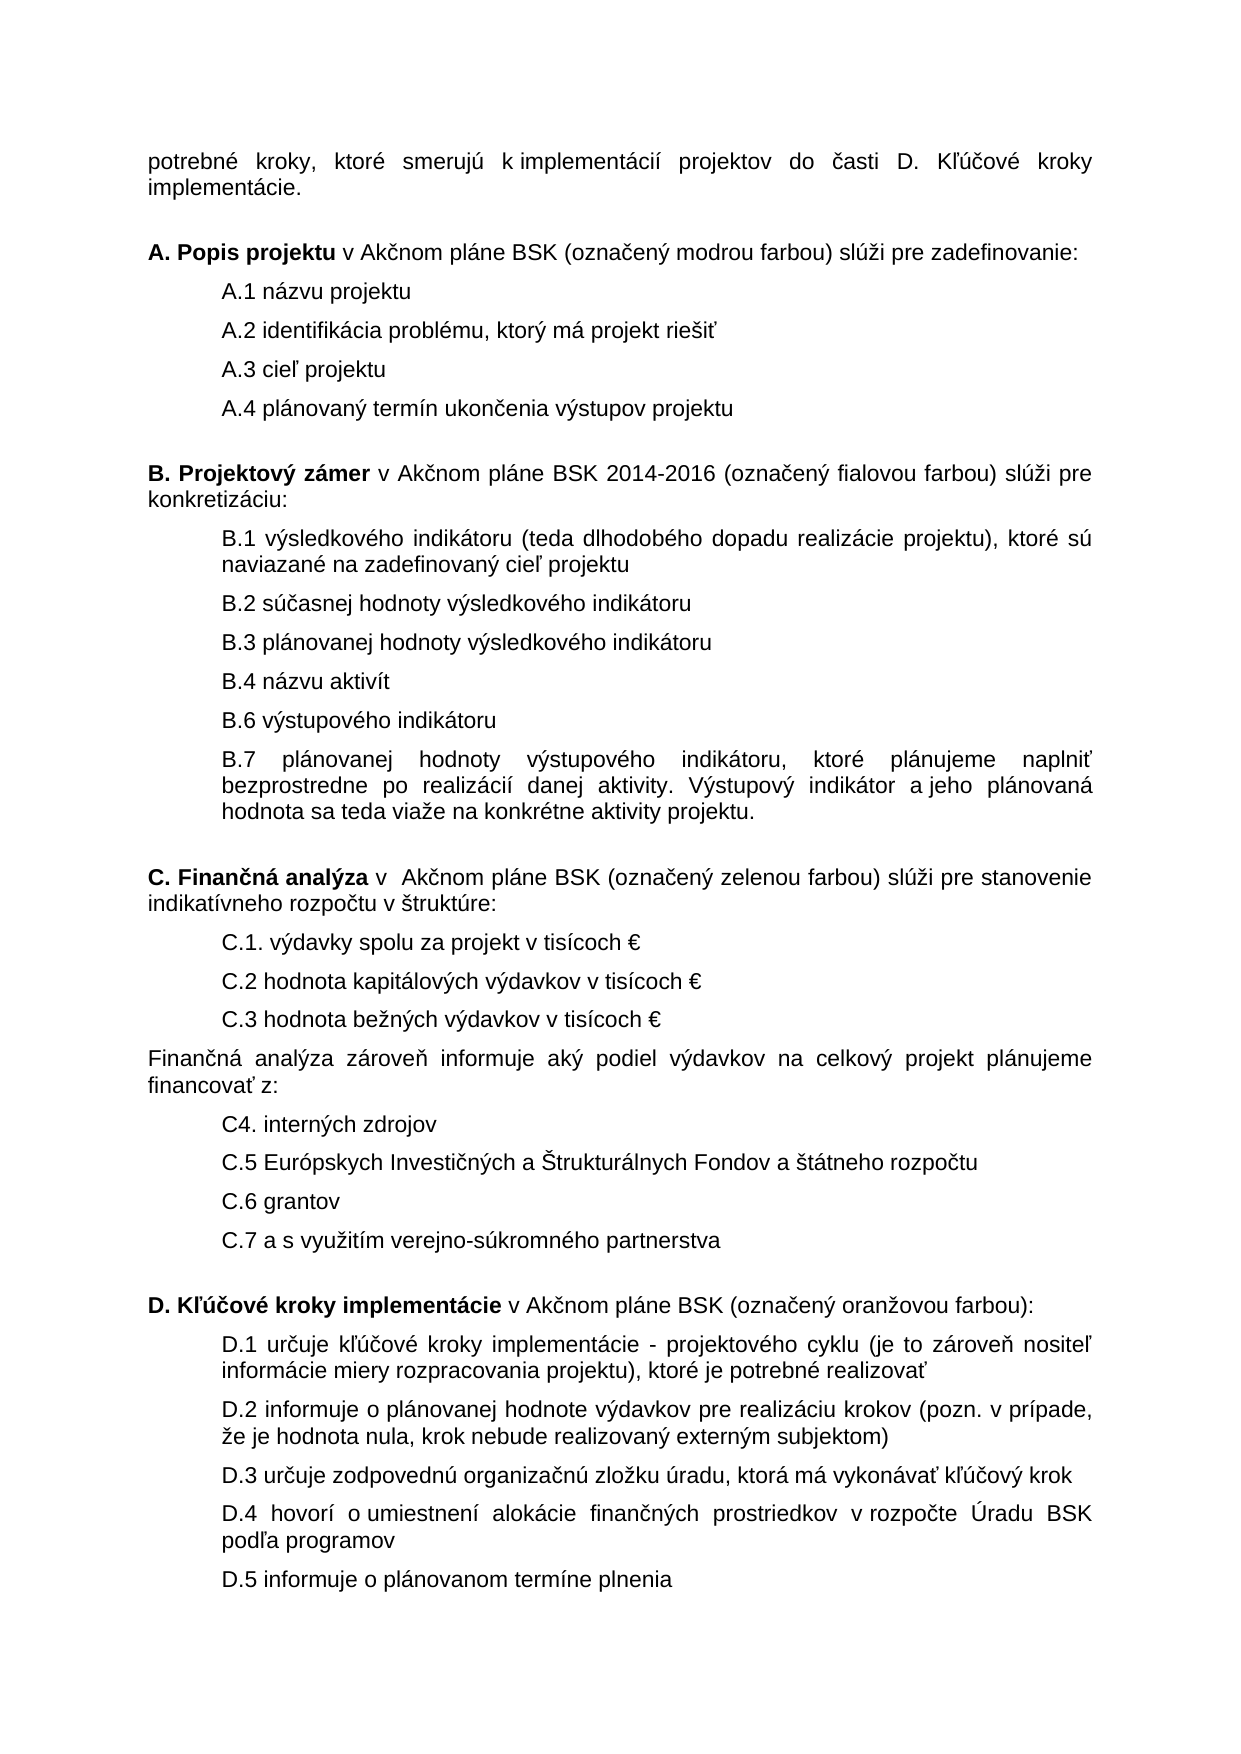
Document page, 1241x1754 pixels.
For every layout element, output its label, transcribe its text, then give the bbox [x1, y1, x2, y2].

text D.1 určuje kľúčové kroky implementácie - projektového cyklu (je to zároveň nositeľ informácie miery rozpracovania projektu), ktoré je potrebné realizovať [221, 1331, 1093, 1384]
text Finančná analýza zároveň informuje aký podiel výdavkov na celkový projekt plánujeme financovať z: [148, 1045, 1093, 1098]
text B.7 plánovanej hodnoty výstupového indikátoru, ktoré plánujeme naplniť bezprostredne po realizácií danej aktivity. Výstupový indikátor a jeho plánovaná hodnota sa teda viaže na konkrétne aktivity projektu. [221, 746, 1093, 825]
text B.4 názvu aktivít [221, 668, 1093, 694]
text C4. interných zdrojov [221, 1111, 1093, 1137]
text D. Kľúčové kroky implementácie v Akčnom pláne BSK (označený oranžovou farbou): [148, 1266, 1093, 1319]
text D.2 informuje o plánovanej hodnote výdavkov pre realizáciu krokov (pozn. v prípade, že je hodnota nula, krok nebude realizovaný externým subjektom) [221, 1396, 1093, 1449]
text B. Projektový zámer v Akčnom pláne BSK 2014-2016 (označený fialovou farbou) slúži pre konkretizáciu: [148, 433, 1093, 512]
text A.2 identifikácia problému, ktorý má projekt riešiť [221, 317, 1093, 343]
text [148, 148, 1093, 200]
text C.2 hodnota kapitálových výdavkov v tisícoch € [221, 968, 1093, 994]
text A.1 názvu projektu [221, 278, 1093, 304]
text C.3 hodnota bežných výdavkov v tisícoch € [221, 1006, 1093, 1033]
text B.2 súčasnej hodnoty výsledkového indikátoru [221, 590, 1093, 617]
text D.4 hovorí o umiestnení alokácie finančných prostriedkov v rozpočte Úradu BSK podľa programov [221, 1500, 1093, 1553]
text A.4 plánovaný termín ukončenia výstupov projektu [221, 394, 1093, 421]
text C.1. výdavky spolu za projekt v tisícoch € [221, 929, 1093, 955]
text D.3 určuje zodpovednú organizačnú zložku úradu, ktorá má vykonávať kľúčový krok [221, 1462, 1093, 1488]
text C.5 Európskych Investičných a Štrukturálnych Fondov a štátneho rozpočtu [221, 1149, 1093, 1176]
text C.6 grantov [221, 1188, 1093, 1214]
text D.5 informuje o plánovanom termíne plnenia [221, 1566, 1093, 1592]
text C. Finančná analýza v Akčnom pláne BSK (označený zelenou farbou) slúži pre stanovenie indikatívneho rozpočtu v štruktúre: [148, 837, 1093, 916]
text C.7 a s využitím verejno-súkromného partnerstva [221, 1227, 1093, 1253]
text B.3 plánovanej hodnoty výsledkového indikátoru [221, 629, 1093, 655]
text A. Popis projektu v Akčnom pláne BSK (označený modrou farbou) slúži pre zadefinovanie: [148, 213, 1093, 266]
text B.1 výsledkového indikátoru (teda dlhodobého dopadu realizácie projektu), ktoré sú naviazané na zadefinovaný cieľ projektu [221, 525, 1093, 578]
text B.6 výstupového indikátoru [221, 707, 1093, 733]
text A.3 cieľ projektu [221, 356, 1093, 382]
